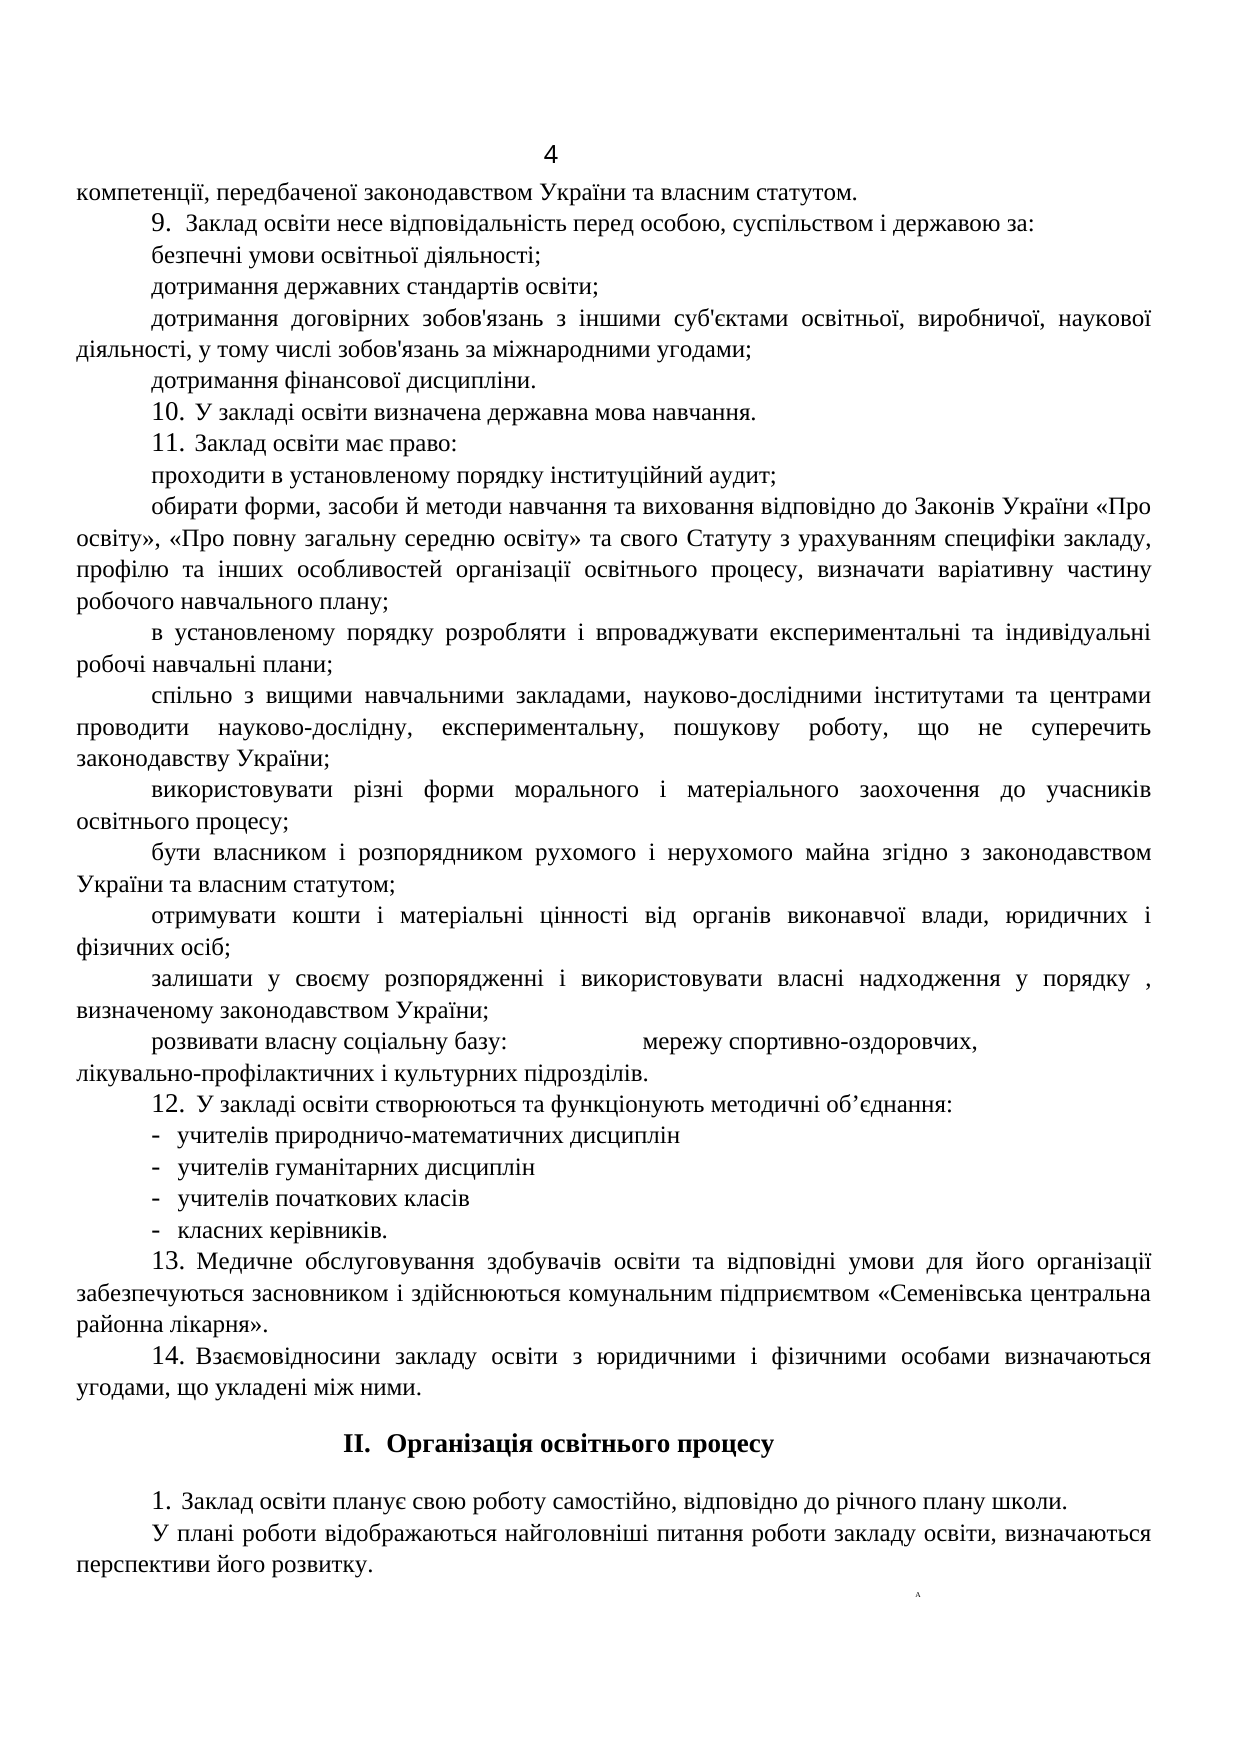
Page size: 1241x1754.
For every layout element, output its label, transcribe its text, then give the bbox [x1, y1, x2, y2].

text використовувати різні форми морального і матеріального заохочення до учасників освітнього процесу; [76, 773, 1152, 836]
text проходити в установленому порядку інституційний аудит; [76, 458, 1152, 490]
list Заклад освіти має право: [76, 427, 1152, 458]
list учителів природничо-математичних дисциплін [76, 1119, 1152, 1150]
text спільно з вищими навчальними закладами, науково-дослідними інститутами та центрами проводити науково-дослідну, експериментальну, пошукову роботу, що не суперечить законодавству України; [76, 678, 1152, 773]
text отримувати кошти і матеріальні цінності від органів виконавчої влади, юридичних і фізичних осіб; [76, 899, 1152, 962]
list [76, 175, 1152, 207]
list У закладі освіти створюються та функціонують методичні об’єднання: [76, 1087, 1152, 1119]
list Заклад освіти несе відповідальність перед особою, суспільством і державою за: [76, 207, 1152, 238]
text залишати у своєму розпорядженні і використовувати власні надходження у порядку , визначеному законодавством України; [76, 962, 1152, 1024]
list Взаємовідносини закладу освіти з юридичними і фізичними особами визначаються угодами, що укладені між ними. [76, 1339, 1152, 1402]
text лікувально-профілактичних і культурних підрозділів. [76, 1056, 1152, 1087]
list Медичне обслуговування здобувачів освіти та відповідні умови для його організації забезпечуються засновником і здійснюються комунальним підприємтвом «Семенівська центральна районна лікарня». [76, 1245, 1152, 1339]
list У закладі освіти визначена державна мова навчання. [76, 395, 1152, 427]
list учителів гуманітарних дисциплін [76, 1150, 1152, 1182]
text безпечні умови освітньої діяльності; [76, 238, 1152, 269]
text обирати форми, засоби й методи навчання та виховання відповідно до Законів України «Про освіту», «Про повну загальну середню освіту» та свого Статуту з урахуванням специфіки закладу, профілю та інших особливостей організації освітнього процесу, визначати варіативну частину робочого навчального плану; [76, 490, 1152, 616]
text бути власником і розпорядником рухомого і нерухомого майна згідно з законодавством України та власним статутом; [76, 836, 1152, 899]
text дотримання державних стандартів освіти; [76, 269, 1152, 301]
text У плані роботи відображаються найголовніші питання роботи закладу освіти, визначаються перспективи його розвитку. [76, 1516, 1152, 1579]
text дотримання договірних зобов'язань з іншими суб'єктами освітньої, виробничої, наукової діяльності, у тому числі зобов'язань за міжнародними угодами; [76, 301, 1152, 364]
text в установленому порядку розробляти і впроваджувати експериментальні та індивідуальні робочі навчальні плани; [76, 616, 1152, 678]
text дотримання фінансової дисципліни. [76, 364, 1152, 395]
list Заклад освіти планує свою роботу самостійно, відповідно до річного плану школи. [76, 1484, 1152, 1516]
list Організація освітнього процесу [343, 1431, 1152, 1458]
list класних керівників. [76, 1213, 1152, 1245]
text розвивати власну соціальну базу: мережу спортивно-оздоровчих, [76, 1024, 1152, 1056]
list учителів початкових класів [76, 1182, 1152, 1213]
